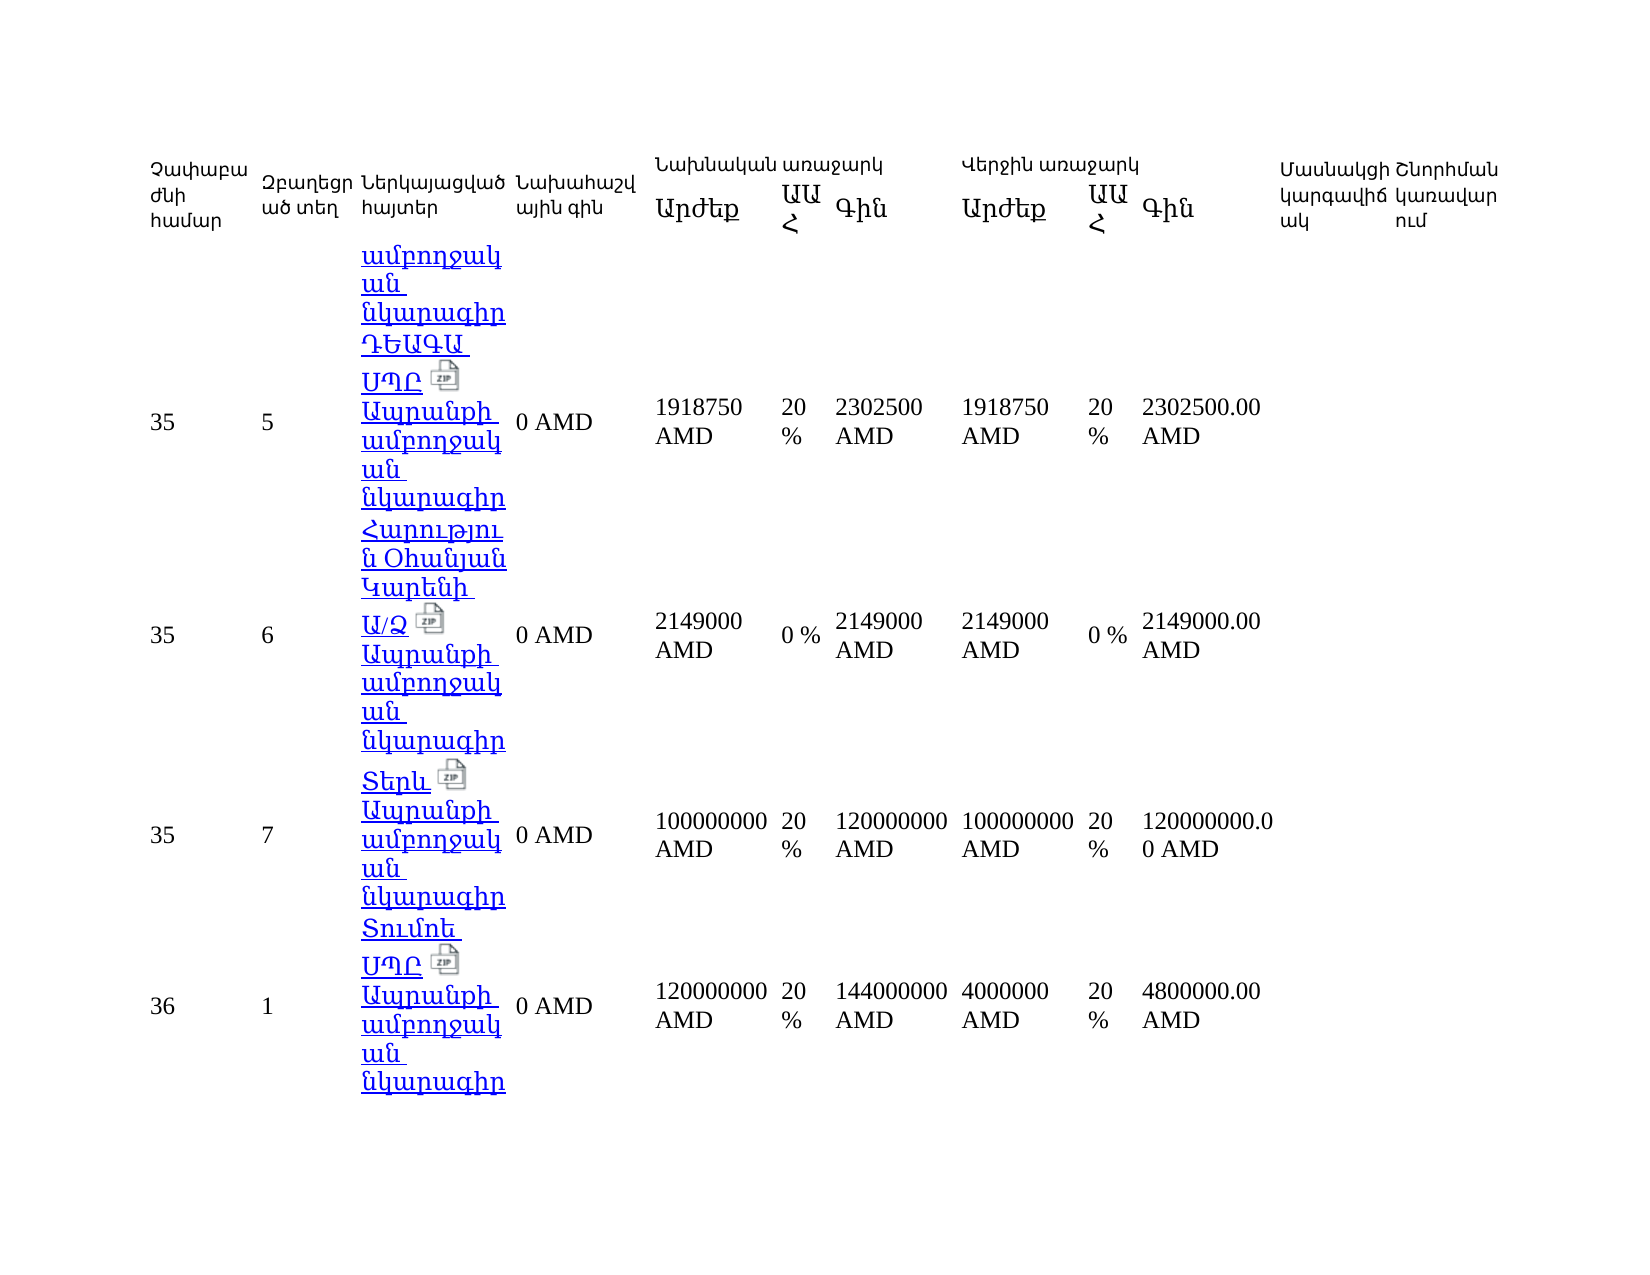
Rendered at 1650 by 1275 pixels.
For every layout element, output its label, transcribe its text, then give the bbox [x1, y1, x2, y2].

picture [429, 358, 463, 392]
table_header Ներկայացված հայտեր [359, 150, 514, 239]
table_cell ԱԱՀ [779, 179, 833, 239]
table_header Զբաղեցրած տեղ [260, 150, 359, 239]
table_header Շնորհման կառավարում [1393, 150, 1508, 239]
table_header Մասնակցի կարգավիճակ [1278, 150, 1393, 239]
picture [437, 757, 470, 791]
table_cell ԱԱՀ [1086, 179, 1140, 239]
table_cell Գին [1140, 179, 1278, 239]
picture [429, 943, 463, 976]
table_header Վերջին առաջարկ [960, 150, 1278, 179]
table_header Նախնական առաջարկ [653, 150, 960, 179]
table_cell Գին [834, 179, 960, 239]
table_header Չափաբաժնի համար [149, 150, 260, 239]
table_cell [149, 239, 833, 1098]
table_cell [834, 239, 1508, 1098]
table_header Նախահաշվային գին [514, 150, 653, 239]
table_cell Արժեք [960, 179, 1086, 239]
table_cell Արժեք [653, 179, 779, 239]
picture [414, 601, 448, 635]
